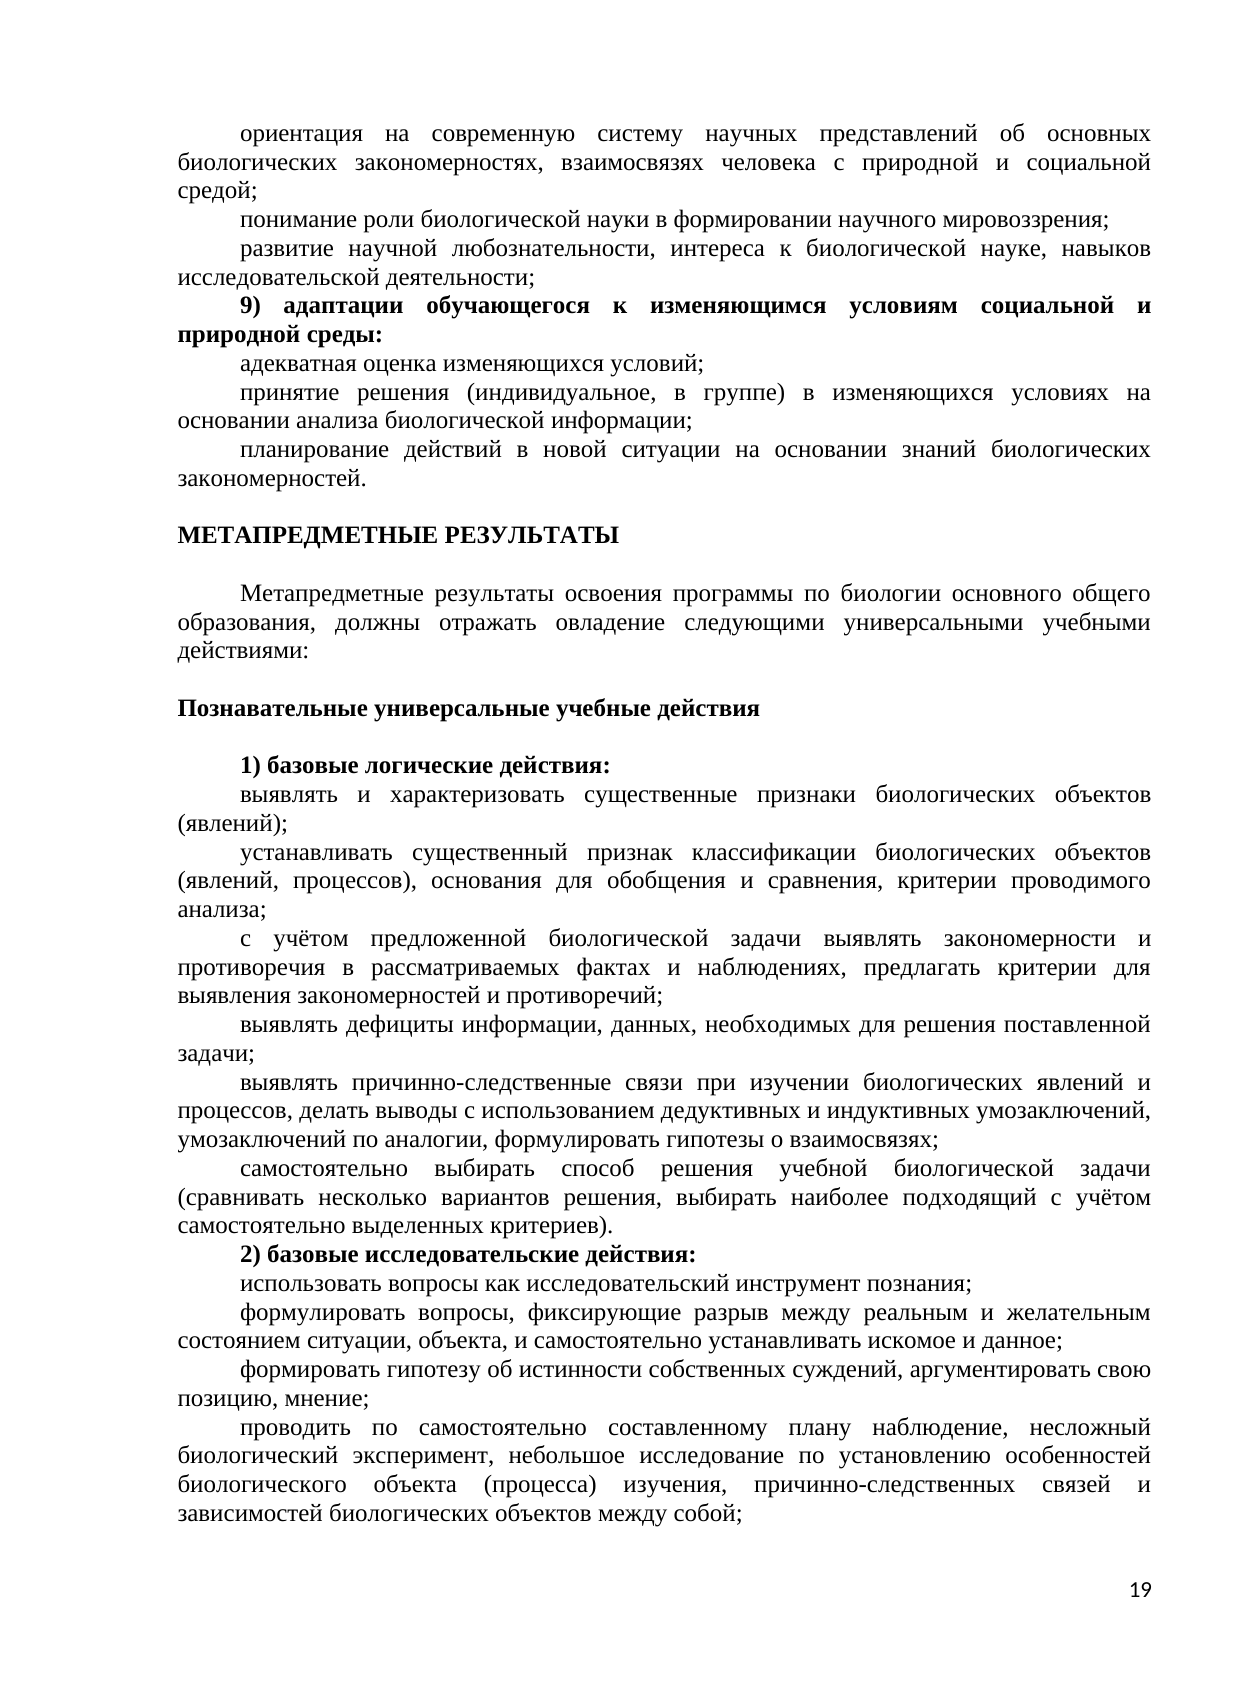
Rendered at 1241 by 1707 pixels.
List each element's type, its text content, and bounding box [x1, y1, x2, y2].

text выявлять дефициты информации, данных, необходимых для решения поставленной задачи; [177, 1009, 1152, 1067]
text МЕТАПРЕДМЕТНЫЕ РЕЗУЛЬТАТЫ [177, 521, 1152, 549]
text 1) базовые логические действия: [177, 751, 1152, 779]
text Познавательные универсальные учебные действия [177, 693, 1152, 722]
text 2) базовые исследовательские действия: [177, 1239, 1152, 1268]
text с учётом предложенной биологической задачи выявлять закономерности и противоречия в рассматриваемых фактах и наблюдениях, предлагать критерии для выявления закономерностей и противоречий; [177, 923, 1152, 1009]
text проводить по самостоятельно составленному плану наблюдение, несложный биологический эксперимент, небольшое исследование по установлению особенностей биологического объекта (процесса) изучения, причинно-следственных связей и зависимостей биологических объектов между собой; [177, 1412, 1152, 1527]
text адекватная оценка изменяющихся условий; [177, 348, 1152, 377]
text принятие решения (индивидуальное, в группе) в изменяющихся условиях на основании анализа биологической информации; [177, 377, 1152, 434]
text самостоятельно выбирать способ решения учебной биологической задачи (сравнивать несколько вариантов решения, выбирать наиболее подходящий с учётом самостоятельно выделенных критериев). [177, 1153, 1152, 1239]
text выявлять причинно-следственные связи при изучении биологических явлений и процессов, делать выводы с использованием дедуктивных и индуктивных умозаключений, умозаключений по аналогии, формулировать гипотезы о взаимосвязях; [177, 1067, 1152, 1153]
text выявлять и характеризовать существенные признаки биологических объектов (явлений); [177, 779, 1152, 837]
text понимание роли биологической науки в формировании научного мировоззрения; [177, 204, 1152, 233]
text планирование действий в новой ситуации на основании знаний биологических закономерностей. [177, 434, 1152, 492]
text устанавливать существенный признак классификации биологических объектов (явлений, процессов), основания для обобщения и сравнения, критерии проводимого анализа; [177, 837, 1152, 923]
text развитие научной любознательности, интереса к биологической науке, навыков исследовательской деятельности; [177, 233, 1152, 291]
text 9) адаптации обучающегося к изменяющимся условиям социальной и природной среды: [177, 291, 1152, 348]
text Метапредметные результаты освоения программы по биологии основного общего образования, должны отражать овладение следующими универсальными учебными действиями: [177, 578, 1152, 664]
text формировать гипотезу об истинности собственных суждений, аргументировать свою позицию, мнение; [177, 1354, 1152, 1412]
text формулировать вопросы, фиксирующие разрыв между реальным и желательным состоянием ситуации, объекта, и самостоятельно устанавливать искомое и данное; [177, 1297, 1152, 1354]
text ориентация на современную систему научных представлений об основных биологических закономерностях, взаимосвязях человека с природной и социальной средой; [177, 118, 1152, 204]
text использовать вопросы как исследовательский инструмент познания; [177, 1268, 1152, 1297]
